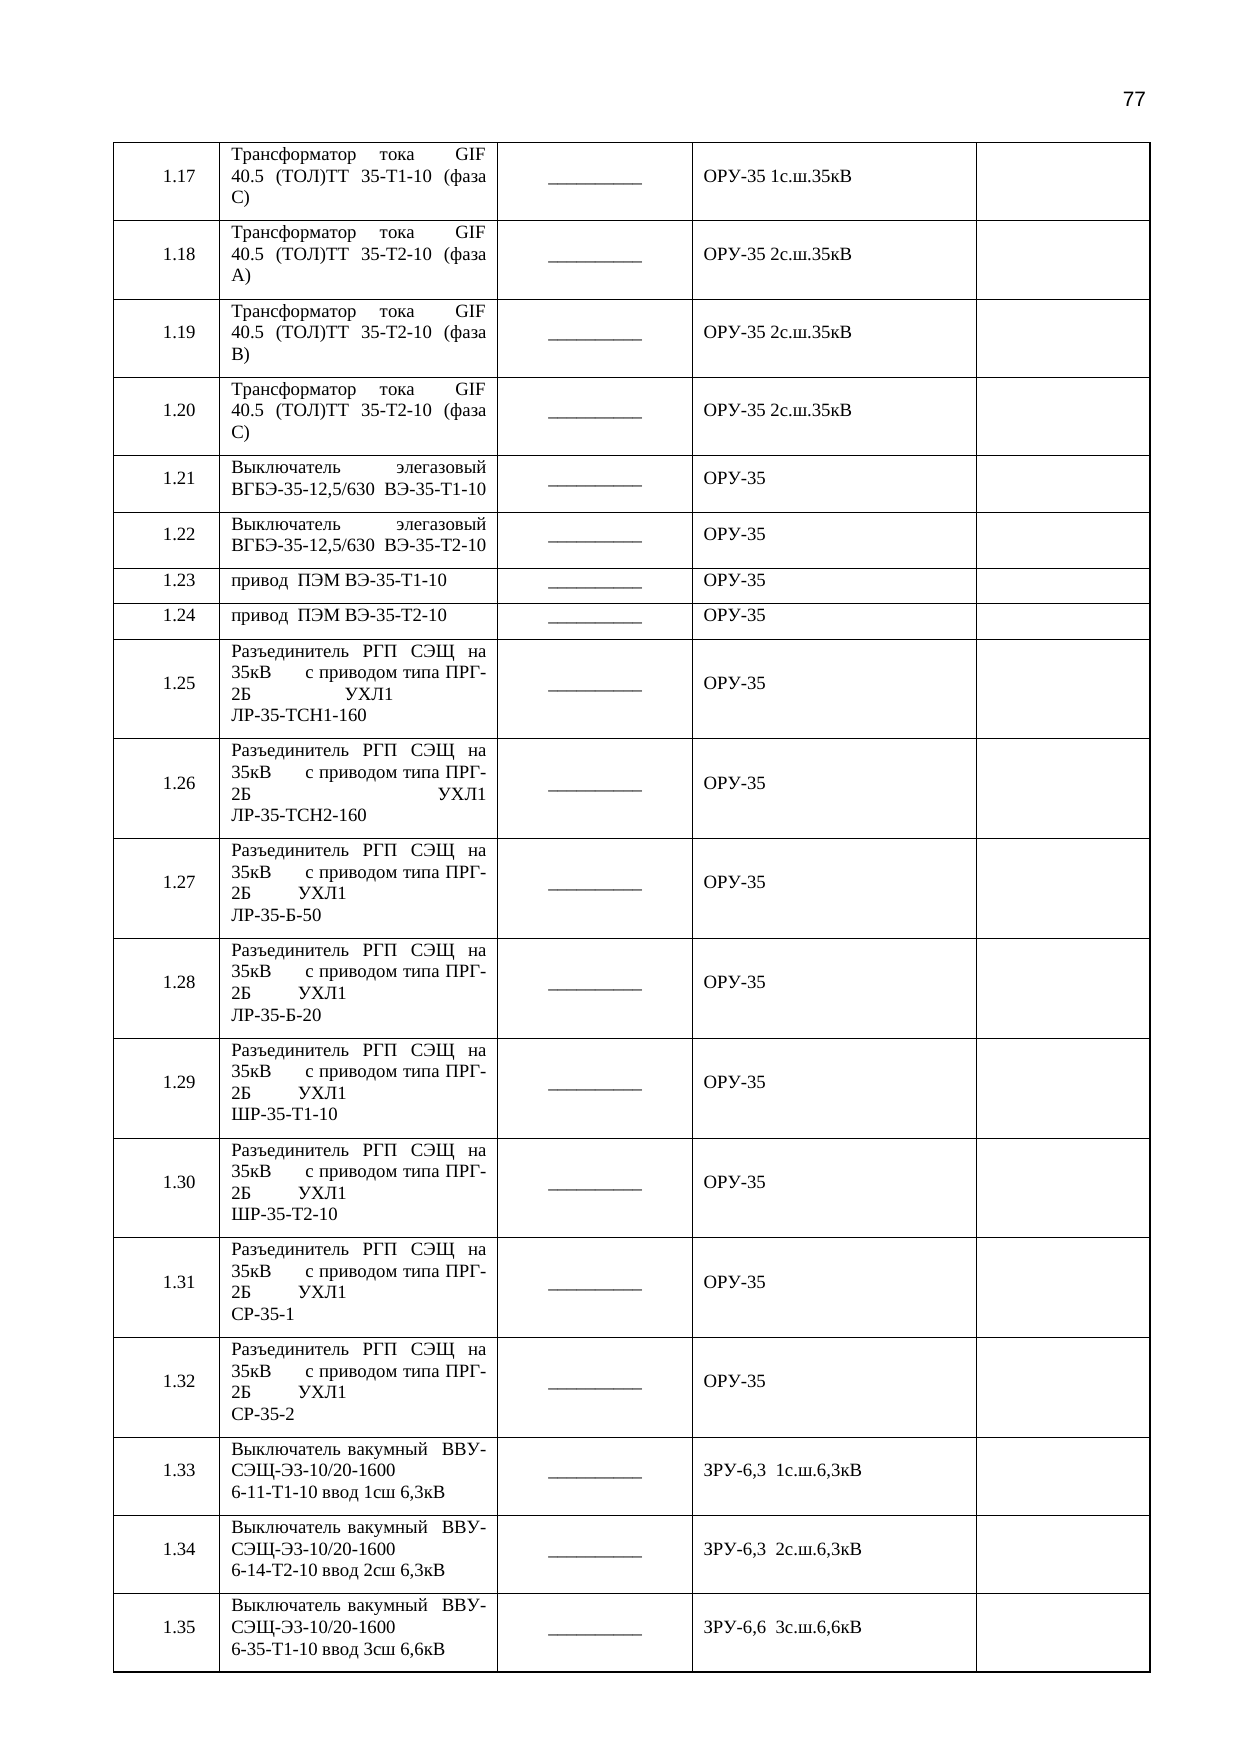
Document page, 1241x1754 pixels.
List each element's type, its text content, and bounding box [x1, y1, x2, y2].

table_cell ОРУ-35 [693, 513, 976, 568]
table_cell [977, 640, 1149, 738]
table_cell Выключатель вакумный ВВУ-СЭЩ-Э3-10/20-1600 6-14-Т2-10 ввод 2сш 6,3кВ [220, 1516, 497, 1593]
table_cell [977, 378, 1149, 455]
table_cell Разъединитель РГП СЭЩ на 35кВ с приводом типа ПРГ-2Б УХЛ1 ЛР-35-ТСН1-160 [220, 640, 497, 738]
table_cell Разъединитель РГП СЭЩ на 35кВ с приводом типа ПРГ-2Б УХЛ1 ЛР-35-Б-50 [220, 839, 497, 938]
table_cell ОРУ-35 2с.ш.35кВ [693, 300, 976, 377]
table_cell ОРУ-35 [693, 1039, 976, 1137]
table_cell [977, 569, 1149, 603]
table_cell ОРУ-35 [693, 456, 976, 512]
table_cell Выключатель элегазовый ВГБЭ-35-12,5/630 ВЭ-35-Т2-10 [220, 513, 497, 568]
table_cell [114, 513, 219, 568]
table_cell __________ [498, 640, 692, 738]
table_cell [114, 1516, 219, 1593]
table_cell Разъединитель РГП СЭЩ на 35кВ с приводом типа ПРГ-2Б УХЛ1 ЛР-35-Б-20 [220, 939, 497, 1038]
table_cell __________ [498, 939, 692, 1038]
table_cell __________ [498, 739, 692, 838]
table_cell __________ [498, 569, 692, 603]
table_cell __________ [498, 839, 692, 938]
table_cell [977, 1139, 1149, 1237]
table_cell __________ [498, 604, 692, 638]
table_cell Разъединитель РГП СЭЩ на 35кВ с приводом типа ПРГ-2Б УХЛ1 СР-35-2 [220, 1338, 497, 1437]
table_cell Разъединитель РГП СЭЩ на 35кВ с приводом типа ПРГ-2Б УХЛ1 ЛР-35-ТСН2-160 [220, 739, 497, 838]
table_cell __________ [498, 221, 692, 298]
table_cell [977, 604, 1149, 638]
table_cell [114, 604, 219, 638]
table_cell [114, 839, 219, 938]
table_cell [977, 1338, 1149, 1437]
table_cell привод ПЭМ ВЭ-35-Т1-10 [220, 569, 497, 603]
table_cell [977, 221, 1149, 298]
table_cell [114, 1594, 219, 1671]
table_cell __________ [498, 1039, 692, 1137]
table_cell [114, 1238, 219, 1337]
table_cell ОРУ-35 [693, 839, 976, 938]
table_cell [114, 221, 219, 298]
table_cell ЗРУ-6,3 1с.ш.6,3кВ [693, 1438, 976, 1515]
table_cell ОРУ-35 [693, 640, 976, 738]
table_cell [114, 143, 219, 220]
table_cell __________ [498, 1139, 692, 1237]
table_cell [114, 939, 219, 1038]
table_cell [977, 739, 1149, 838]
table_cell ОРУ-35 [693, 1238, 976, 1337]
table_cell [114, 739, 219, 838]
table_cell [114, 1338, 219, 1437]
table_cell [977, 1594, 1149, 1671]
table_cell [977, 513, 1149, 568]
table_cell __________ [498, 513, 692, 568]
table_cell привод ПЭМ ВЭ-35-Т2-10 [220, 604, 497, 638]
table_cell [977, 1039, 1149, 1137]
table_cell [114, 378, 219, 455]
table_cell Выключатель элегазовый ВГБЭ-35-12,5/630 ВЭ-35-Т1-10 [220, 456, 497, 512]
table_cell Трансформатор тока GIF 40.5 (ТОЛ)ТТ 35-Т2-10 (фаза В) [220, 300, 497, 377]
table_cell ОРУ-35 2с.ш.35кВ [693, 221, 976, 298]
table_cell Трансформатор тока GIF 40.5 (ТОЛ)ТТ 35-Т2-10 (фаза С) [220, 378, 497, 455]
table_cell ОРУ-35 1с.ш.35кВ [693, 143, 976, 220]
table_cell Разъединитель РГП СЭЩ на 35кВ с приводом типа ПРГ-2Б УХЛ1 СР-35-1 [220, 1238, 497, 1337]
table_cell Выключатель вакумный ВВУ-СЭЩ-Э3-10/20-1600 6-35-Т1-10 ввод 3сш 6,6кВ [220, 1594, 497, 1671]
table_cell [977, 1516, 1149, 1593]
table_cell __________ [498, 1238, 692, 1337]
table_cell ОРУ-35 [693, 569, 976, 603]
table_cell ОРУ-35 [693, 1139, 976, 1237]
table_cell __________ [498, 1594, 692, 1671]
table_cell [977, 1438, 1149, 1515]
table_cell Трансформатор тока GIF 40.5 (ТОЛ)ТТ 35-Т1-10 (фаза С) [220, 143, 497, 220]
table_cell ОРУ-35 [693, 939, 976, 1038]
table_cell ОРУ-35 [693, 739, 976, 838]
table_cell __________ [498, 1338, 692, 1437]
table_cell [977, 939, 1149, 1038]
table_cell ОРУ-35 [693, 1338, 976, 1437]
table_cell __________ [498, 378, 692, 455]
table_cell __________ [498, 143, 692, 220]
table_cell [114, 640, 219, 738]
table_cell [114, 1139, 219, 1237]
table_cell Разъединитель РГП СЭЩ на 35кВ с приводом типа ПРГ-2Б УХЛ1 ШР-35-Т2-10 [220, 1139, 497, 1237]
table_cell __________ [498, 456, 692, 512]
table_cell Разъединитель РГП СЭЩ на 35кВ с приводом типа ПРГ-2Б УХЛ1 ШР-35-Т1-10 [220, 1039, 497, 1137]
table_cell [977, 143, 1149, 220]
table_cell [114, 569, 219, 603]
table_cell __________ [498, 1438, 692, 1515]
table_cell [114, 300, 219, 377]
table_cell ЗРУ-6,6 3с.ш.6,6кВ [693, 1594, 976, 1671]
table_cell ОРУ-35 2с.ш.35кВ [693, 378, 976, 455]
table_cell __________ [498, 300, 692, 377]
table_cell [977, 300, 1149, 377]
table_cell [977, 456, 1149, 512]
table_cell [977, 1238, 1149, 1337]
table_cell Трансформатор тока GIF 40.5 (ТОЛ)ТТ 35-Т2-10 (фаза А) [220, 221, 497, 298]
table_cell [114, 1039, 219, 1137]
table_cell Выключатель вакумный ВВУ-СЭЩ-Э3-10/20-1600 6-11-Т1-10 ввод 1сш 6,3кВ [220, 1438, 497, 1515]
table_cell [114, 1438, 219, 1515]
table_cell ОРУ-35 [693, 604, 976, 638]
table_cell __________ [498, 1516, 692, 1593]
table_cell [114, 456, 219, 512]
table_cell ЗРУ-6,3 2с.ш.6,3кВ [693, 1516, 976, 1593]
table_cell [977, 839, 1149, 938]
